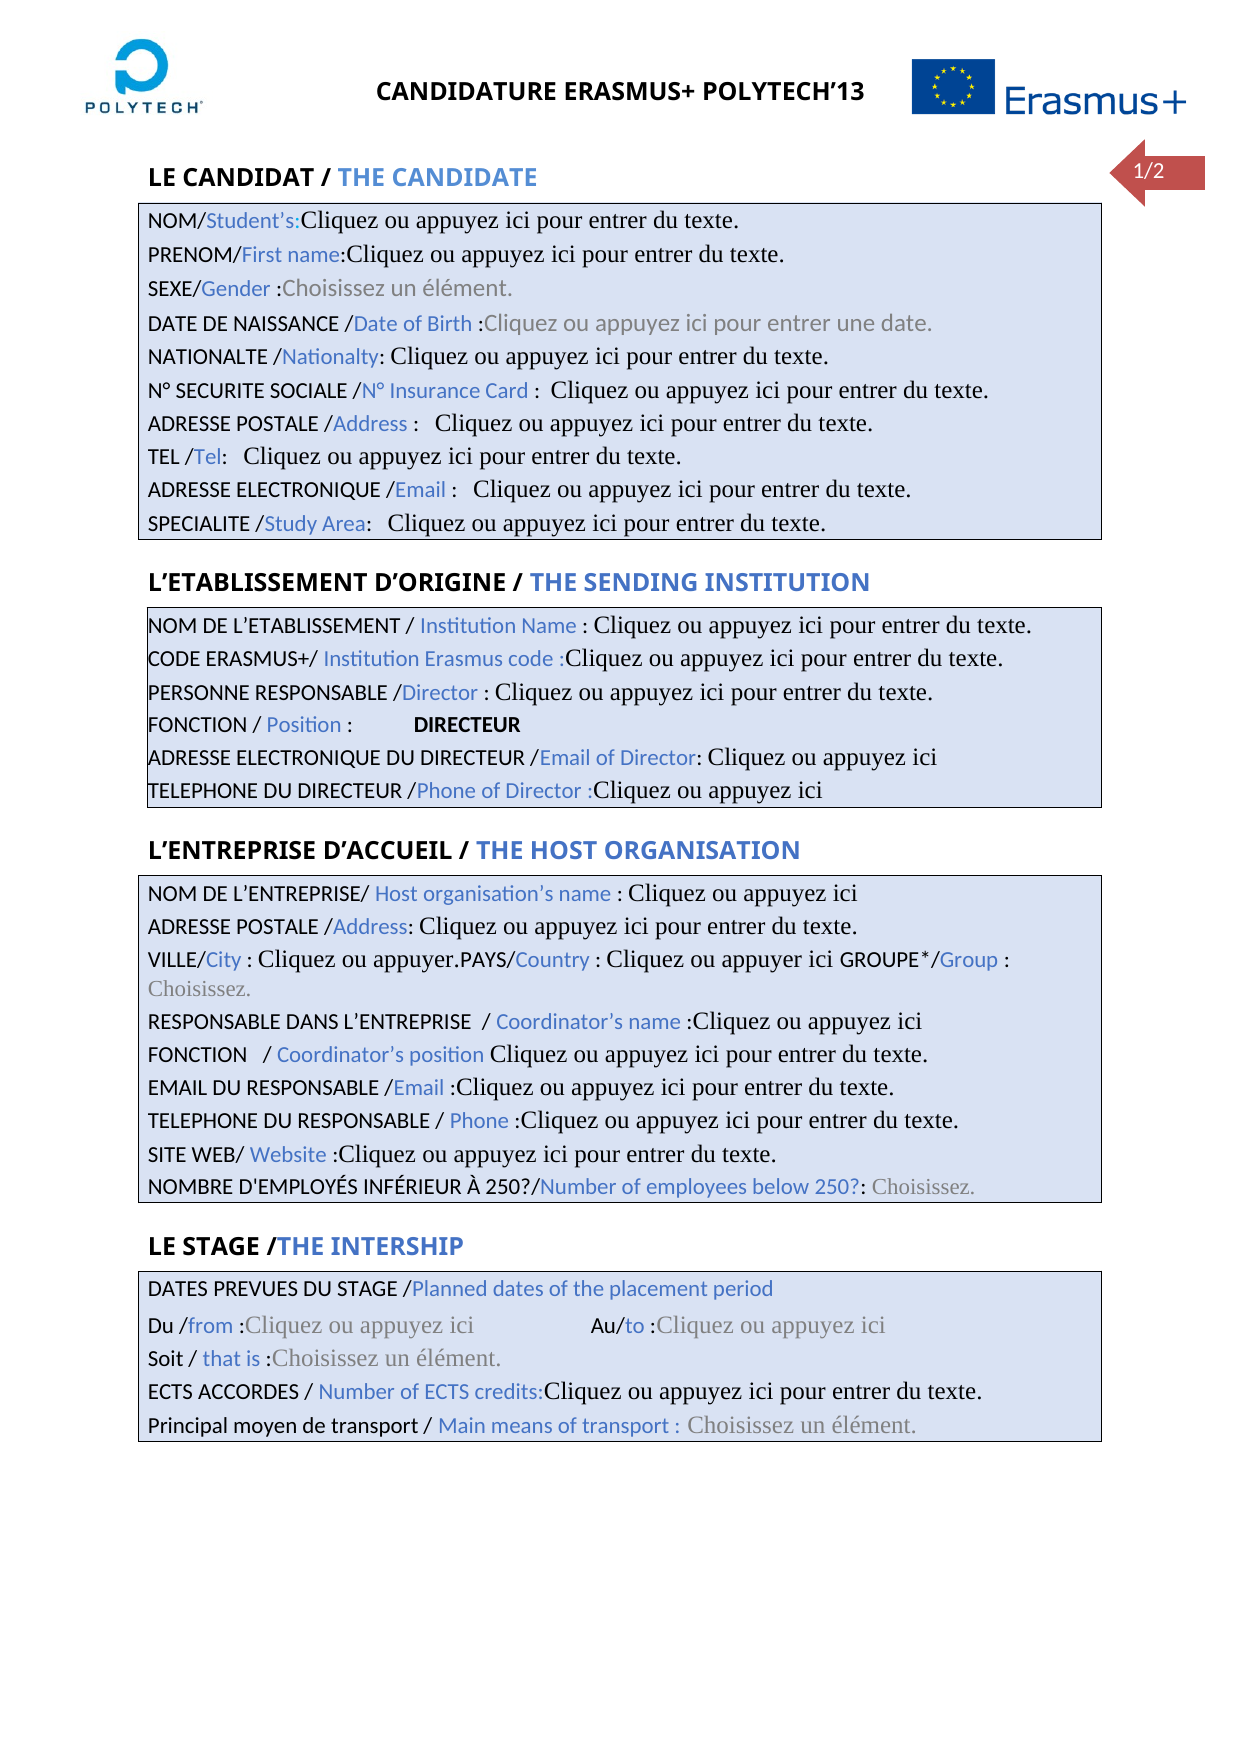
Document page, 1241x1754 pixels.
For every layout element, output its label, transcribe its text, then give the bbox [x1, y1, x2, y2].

text CODE ERASMUS+/ Institution Erasmus code : [148, 640, 1101, 673]
text PRENOM/First name: [139, 236, 1101, 268]
picture [911, 59, 1187, 115]
text SPECIALITE /Study Area: [139, 504, 1101, 539]
text PERSONNE RESPONSABLE /Director : [148, 674, 1101, 706]
text NOM/Student’s: [139, 204, 1101, 235]
text RESPONSABLE DANS L’ENTREPRISE / Coordinator’s name : [139, 1003, 1101, 1035]
text L’ETABLISSEMENT D’ORIGINE / THE SENDING INSTITUTION [148, 565, 1093, 599]
text ADRESSE ELECTRONIQUE DU DIRECTEUR /Email of Director: [148, 739, 1101, 771]
text N° SECURITE SOCIALE /N° Insurance Card : [139, 372, 1101, 404]
text ECTS ACCORDES / Number of ECTS credits: [139, 1373, 1101, 1406]
text Principal moyen de transport / Main means of transport : [139, 1407, 1101, 1441]
text SEXE/Gender : [139, 269, 1101, 303]
text TELEPHONE DU DIRECTEUR /Phone of Director : [148, 772, 1101, 807]
text Soit / that is : [139, 1340, 1101, 1372]
text Nombre d'employés inférieur à 250?/Number of employees below 250?: [139, 1169, 1101, 1202]
text DATES PREVUES DU STAGE /Planned dates of the placement period [139, 1272, 1101, 1302]
text LE STAGE /THE INTERSHIP [148, 1228, 1093, 1262]
text EMAIL DU RESPONSABLE /Email : [139, 1069, 1101, 1101]
text FONCTION / Coordinator’s position [139, 1036, 1101, 1068]
text TELEPHONE DU RESPONSABLE / Phone : [139, 1102, 1101, 1134]
text Ville/City : PAYS/Country : Groupe*/Group : [139, 941, 1101, 1002]
text NATIONALTE /Nationalty: [139, 338, 1101, 371]
text ADRESSE POSTALE /Address : [139, 405, 1101, 437]
text LE CANDIDAT / THE CANDIDATE [148, 160, 1093, 194]
text NOM DE L’ENTREPRISE/ Host organisation’s name : [139, 876, 1101, 907]
text ADRESSE ELECTRONIQUE /Email : [139, 471, 1101, 503]
text NOM DE L’ETABLISSEMENT / Institution Name : [148, 608, 1101, 639]
text FONCTION / Position : DIRECTEUR [148, 707, 1101, 738]
text SITE WEB/ Website : [139, 1136, 1101, 1168]
text TEL /Tel: [139, 438, 1101, 470]
text Du /from : Au/to : [139, 1307, 1101, 1339]
picture [68, 31, 216, 119]
text ADRESSE POSTALE /Address: [139, 908, 1101, 940]
text L’ENTREPRISE D’ACCUEIL / THE HOST ORGANISATION [148, 833, 1093, 867]
text DATE DE NAISSANCE /Date of Birth : [139, 304, 1101, 337]
